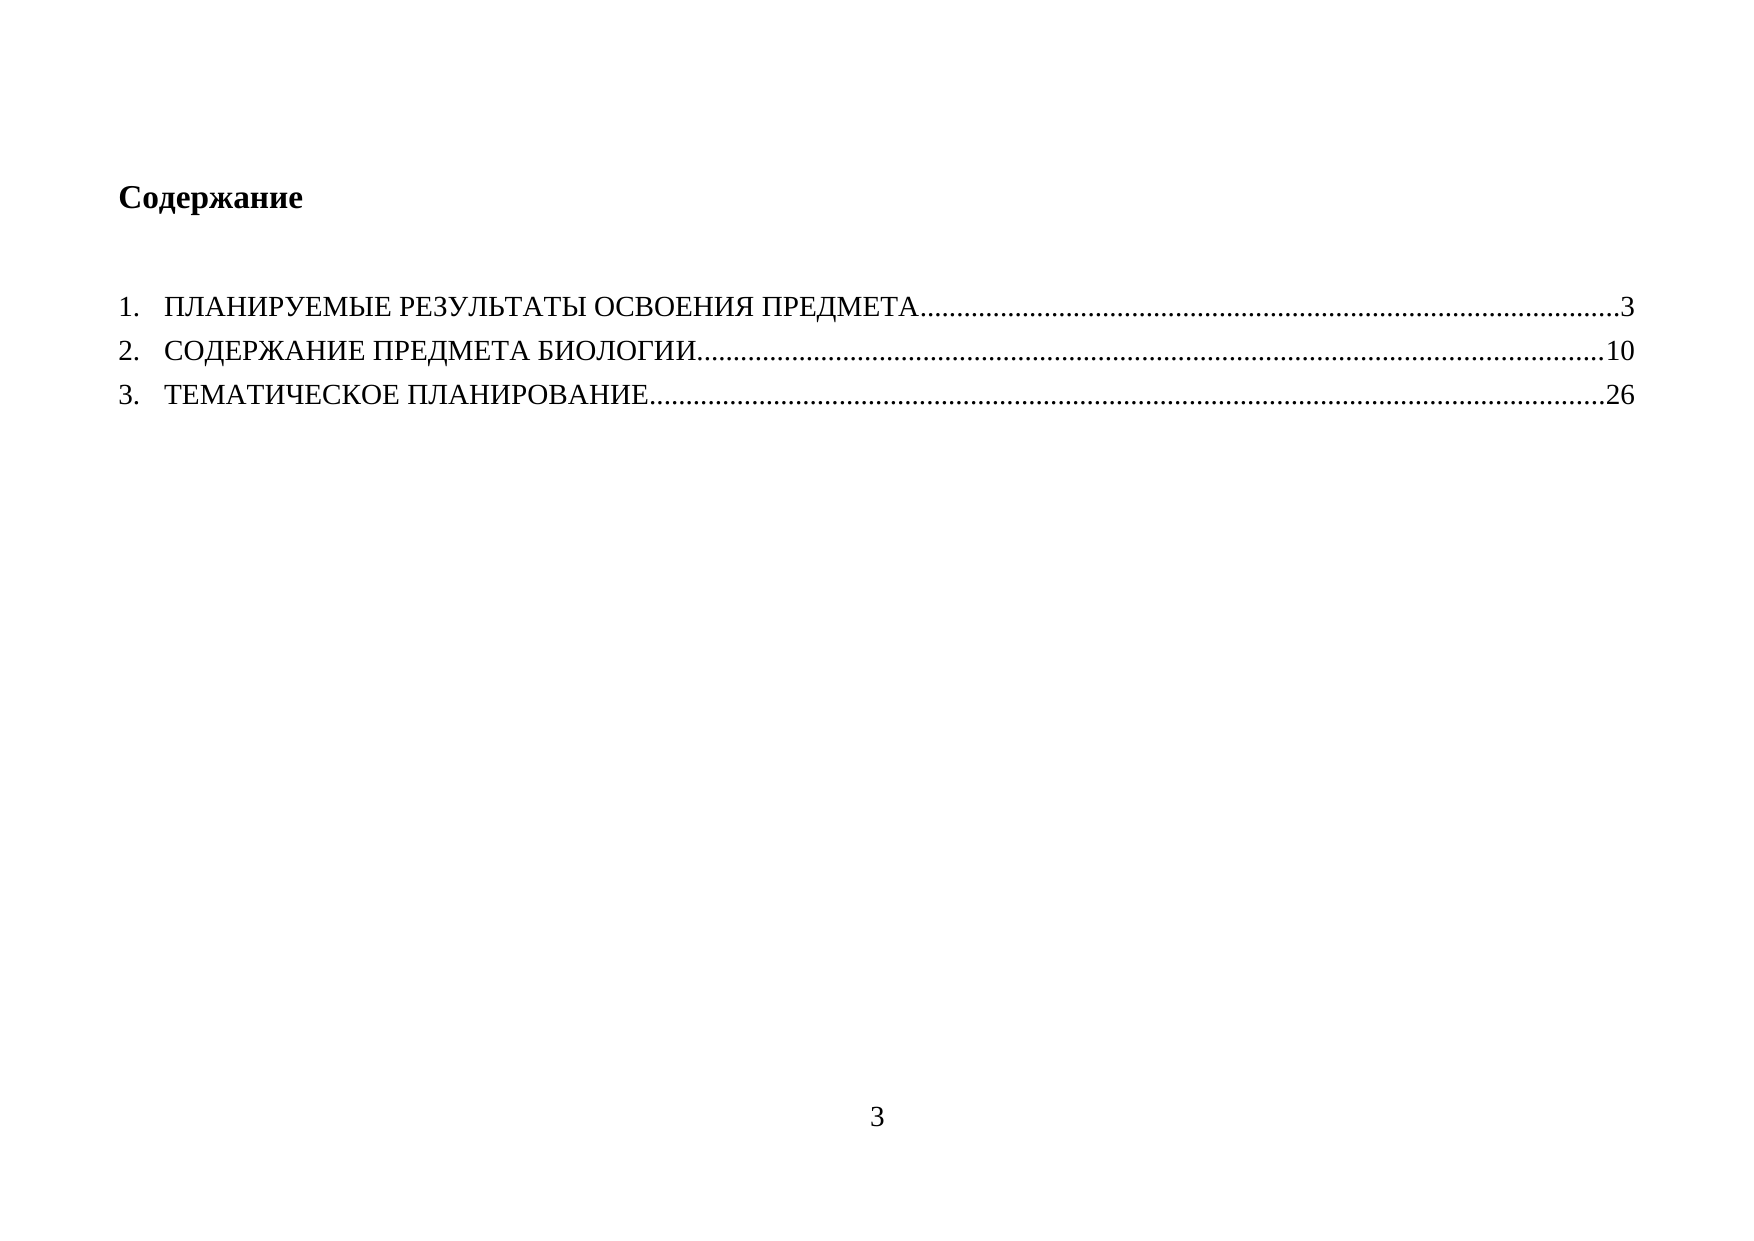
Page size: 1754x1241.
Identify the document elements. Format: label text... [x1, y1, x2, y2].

text Содержание [118, 177, 1636, 216]
